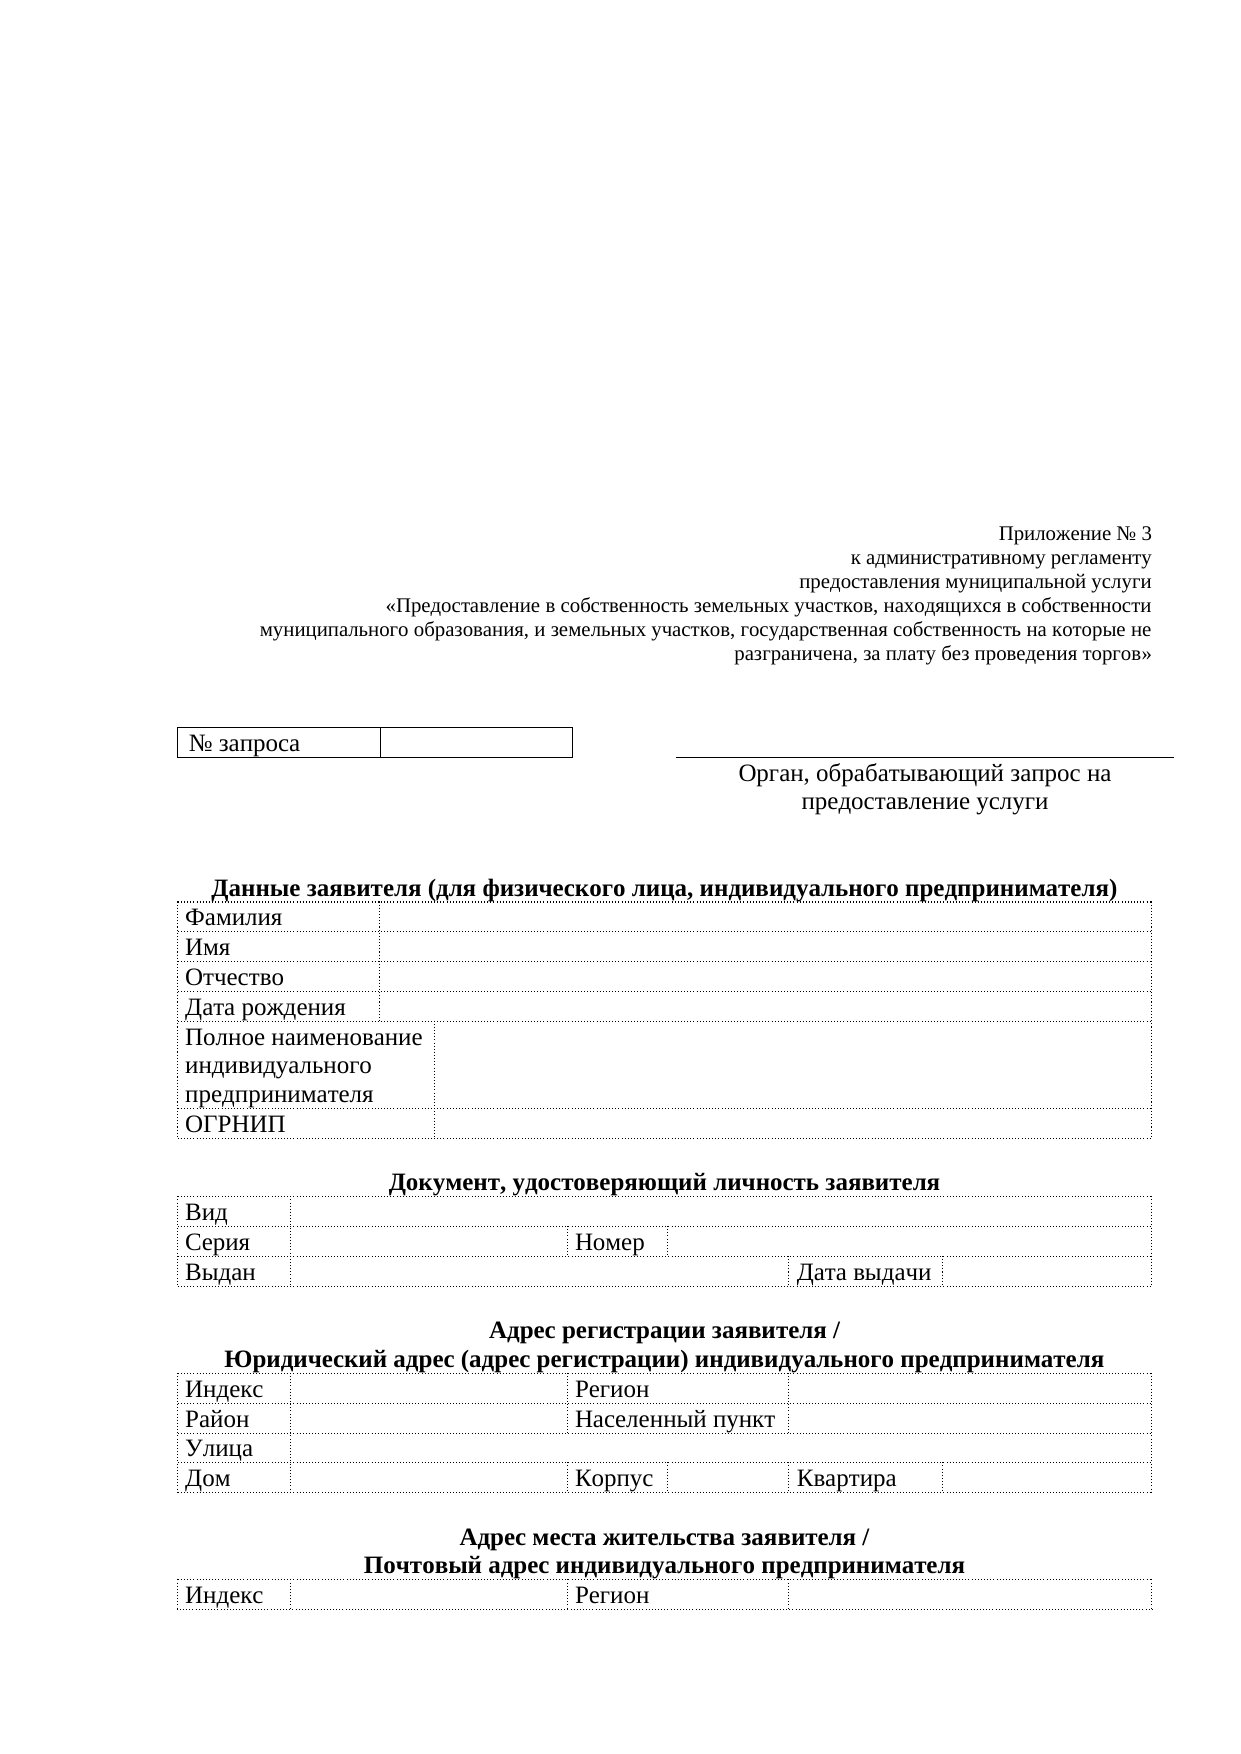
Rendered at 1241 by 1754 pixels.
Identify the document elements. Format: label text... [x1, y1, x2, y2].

table_cell [789, 1373, 1152, 1403]
table_cell [291, 1373, 567, 1403]
table_header Данные заявителя (для физического лица, индивидуального предпринимателя) [177, 665, 1152, 901]
table_cell Адрес регистрации заявителя / Юридический адрес (адрес регистрации) индивидуального предпринимателя [177, 1286, 1152, 1373]
table_cell Индекс [177, 1373, 291, 1403]
table_cell Полное наименование индивидуального предпринимателя [177, 1021, 435, 1108]
table_cell Район [177, 1403, 291, 1432]
table_cell Выдан [177, 1256, 291, 1286]
table_cell [380, 931, 1152, 961]
table_cell Корпус [567, 1462, 668, 1492]
table_cell Адрес места жительства заявителя / Почтовый адрес индивидуального предпринимателя [177, 1492, 1152, 1579]
table_cell [380, 901, 1152, 931]
table_cell Регион [567, 1579, 789, 1609]
table_cell [291, 1462, 567, 1492]
table_cell Улица [177, 1433, 291, 1462]
table_cell [789, 1403, 1152, 1432]
table_cell Населенный пункт [567, 1403, 789, 1432]
table_cell [291, 1403, 567, 1432]
table_cell Фамилия [177, 901, 379, 931]
table_cell [380, 961, 1152, 991]
table_cell Регион [567, 1373, 789, 1403]
table_cell [291, 1196, 1152, 1226]
table_cell ОГРНИП [177, 1108, 435, 1138]
table_cell Индекс [177, 1579, 291, 1609]
table_cell [291, 1433, 1152, 1462]
table_cell Дата выдачи [789, 1256, 942, 1286]
table_cell Имя [177, 931, 379, 961]
table_cell [435, 1021, 1152, 1108]
table_cell [942, 1256, 1152, 1286]
table_cell [942, 1462, 1152, 1492]
table_cell Вид [177, 1196, 291, 1226]
text Приложение № 3 [177, 521, 1152, 545]
text предоставления муниципальной услуги [177, 569, 1152, 593]
table_cell Квартира [789, 1462, 942, 1492]
table_cell [291, 1579, 567, 1609]
table_cell [291, 1226, 567, 1256]
table_cell [435, 1108, 1152, 1138]
table_cell Дата рождения [177, 991, 379, 1021]
table_cell Отчество [177, 961, 379, 991]
table_cell Дом [177, 1462, 291, 1492]
text «Предоставление в собственность земельных участков, находящихся в собственности муниципального образования, и земельных участков, государственная собственность на которые не разграничена, за плату без проведения торгов» [177, 593, 1152, 665]
table_cell [291, 1256, 789, 1286]
text к административному регламенту [177, 545, 1152, 569]
table_cell [668, 1462, 789, 1492]
table_cell [668, 1226, 1152, 1256]
table_cell Номер [567, 1226, 668, 1256]
table_cell Серия [177, 1226, 291, 1256]
table_cell [789, 1579, 1152, 1609]
table_cell Документ, удостоверяющий личность заявителя [177, 1138, 1152, 1196]
table_cell [380, 991, 1152, 1021]
